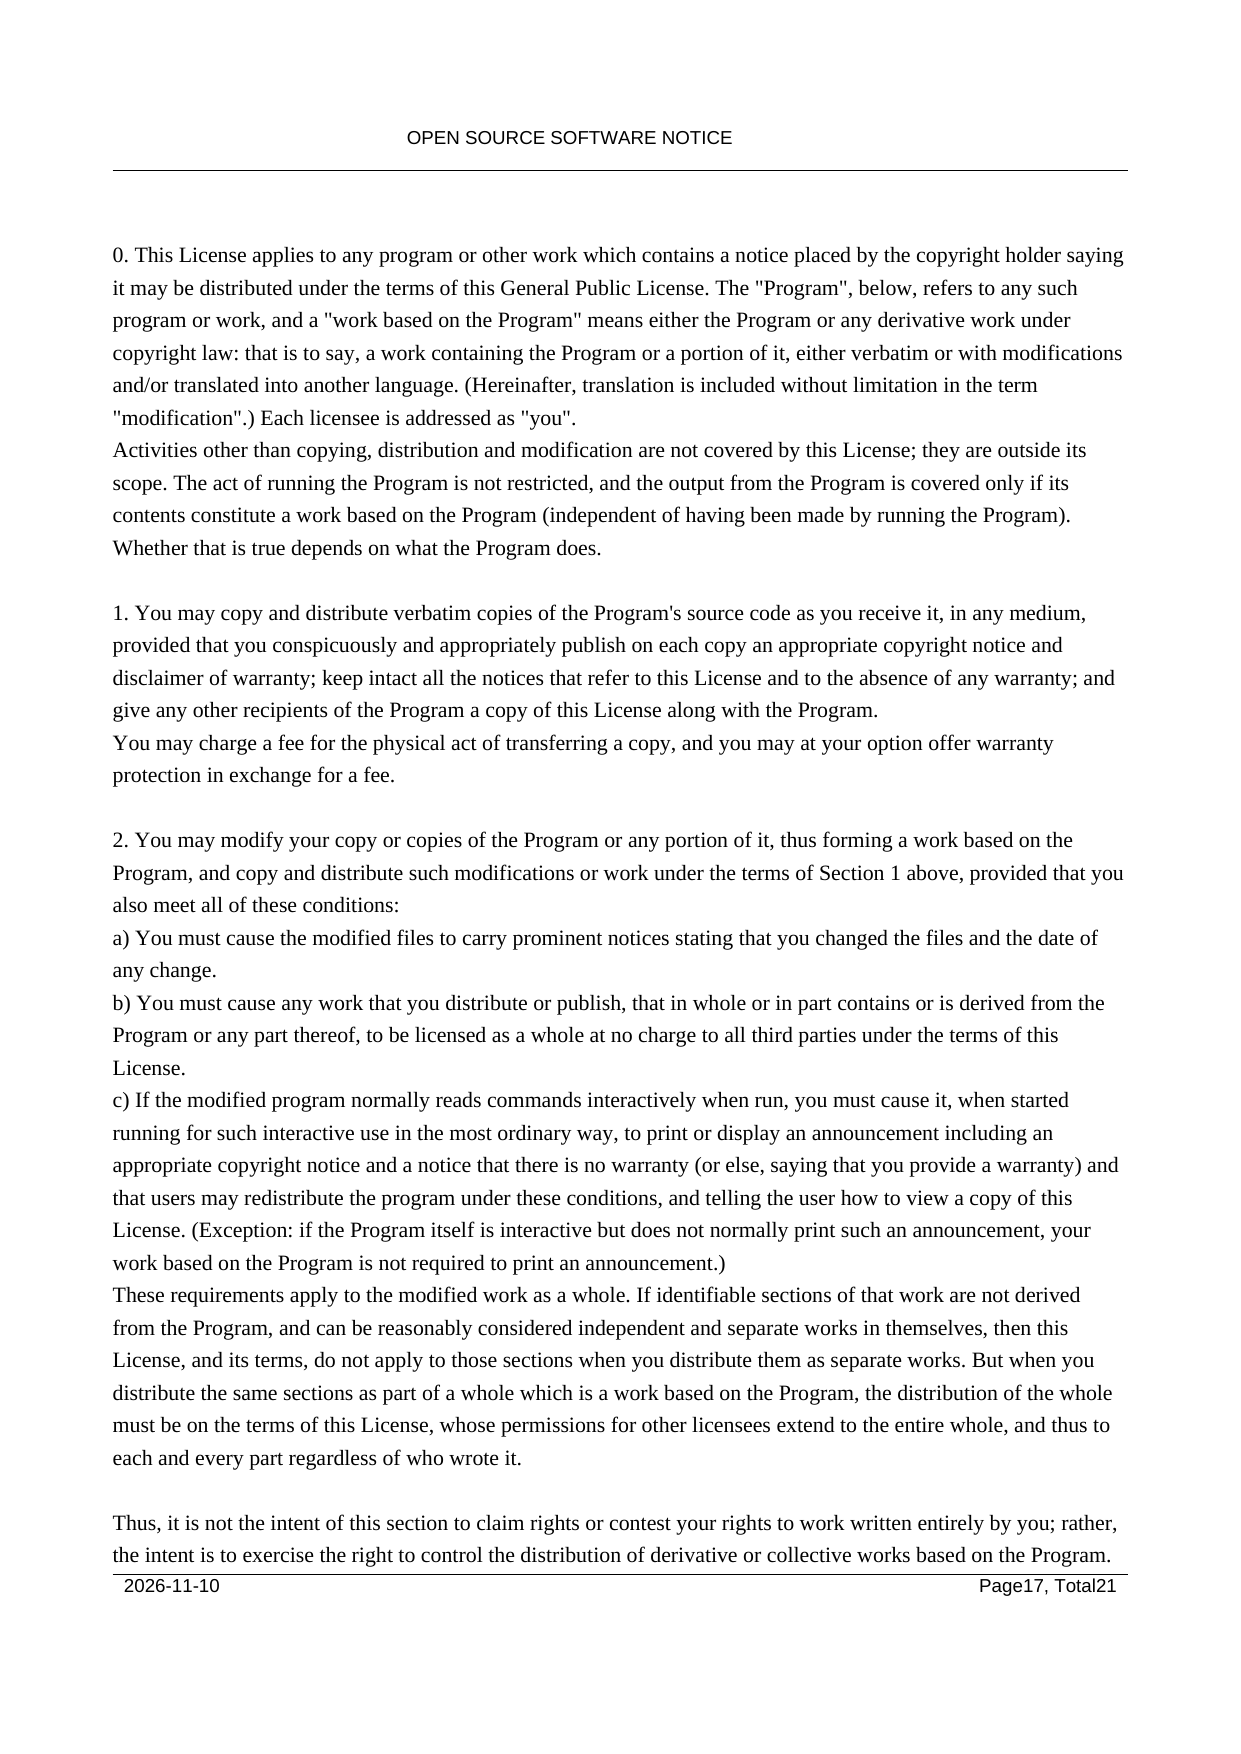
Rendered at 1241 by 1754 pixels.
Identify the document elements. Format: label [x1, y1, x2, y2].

text [112, 206, 1128, 1571]
